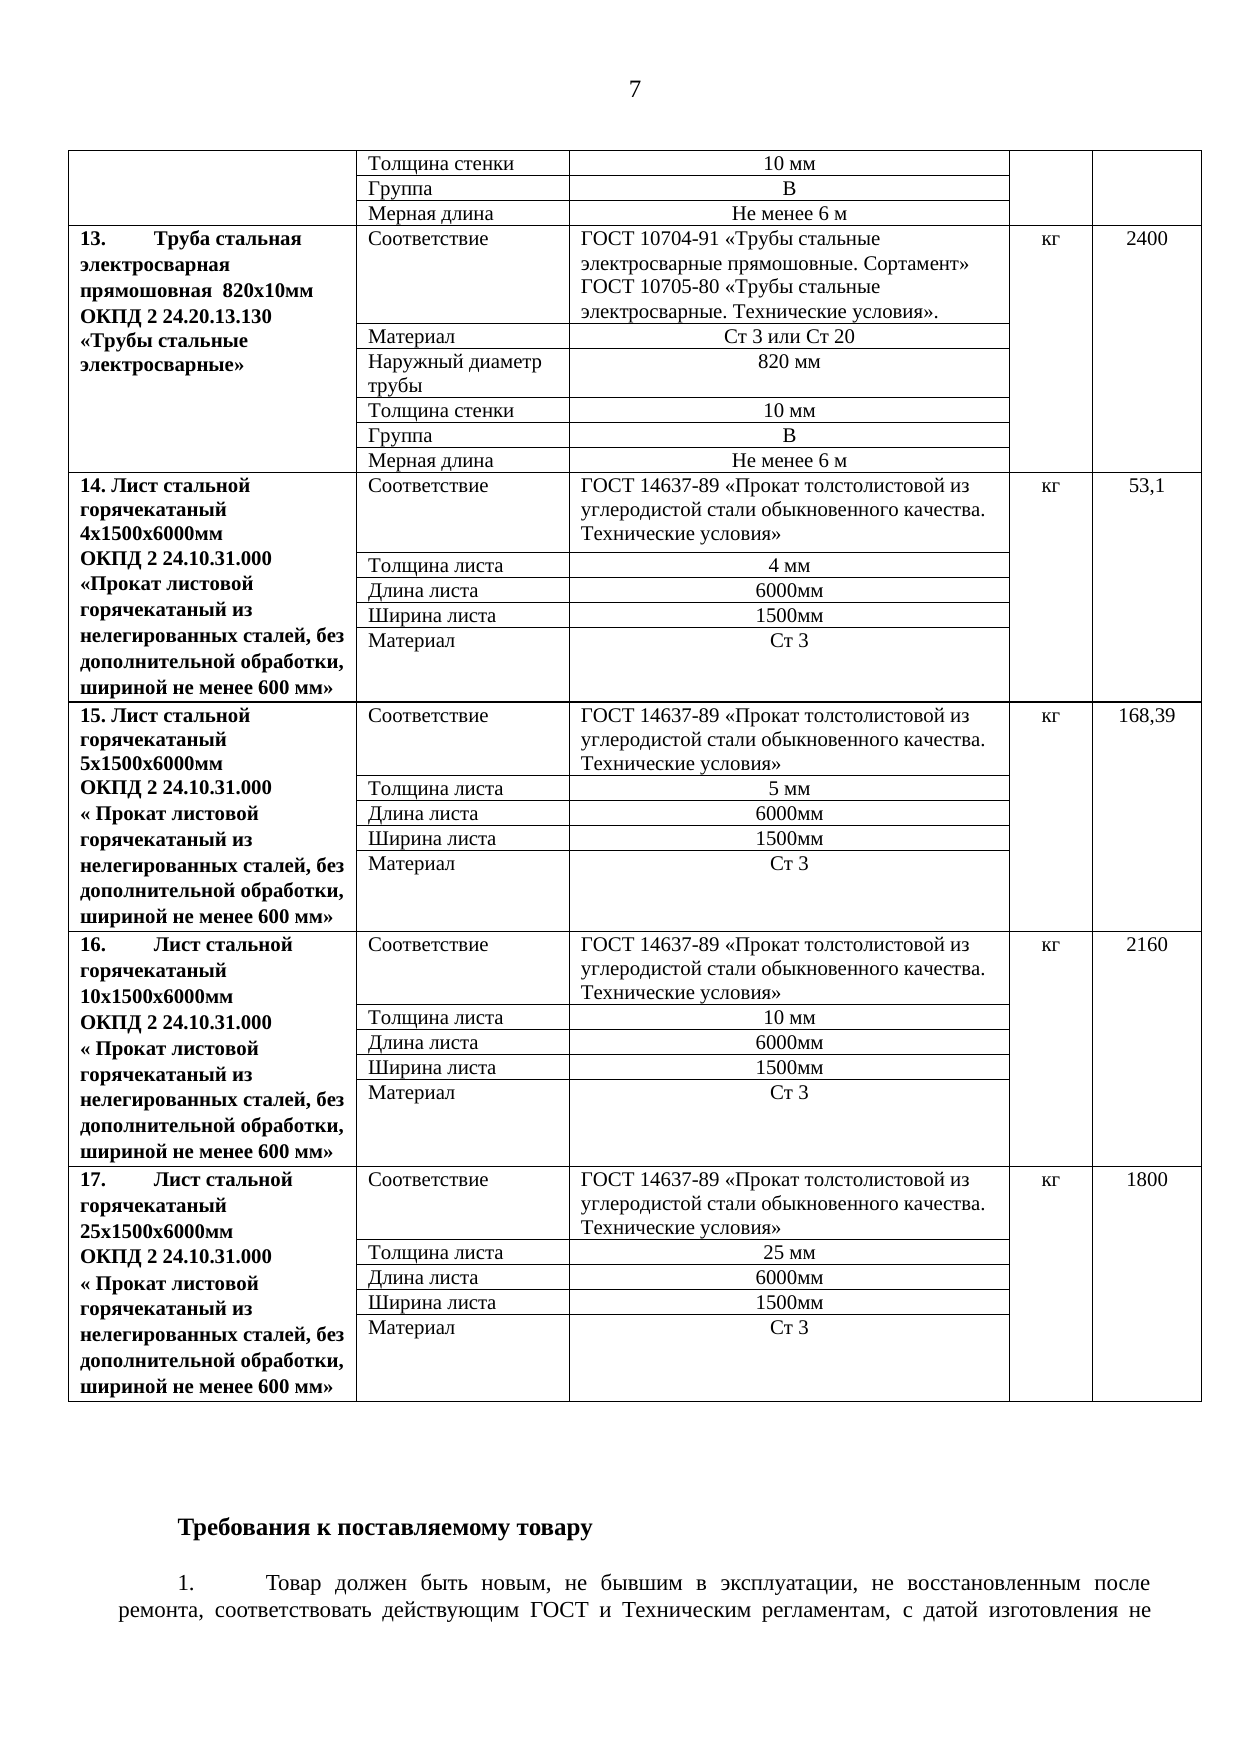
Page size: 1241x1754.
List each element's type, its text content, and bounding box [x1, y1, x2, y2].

table_cell Толщина стенки [357, 398, 569, 422]
table_cell Толщина листа [357, 1005, 569, 1029]
table_cell Ст 3 или Ст 20 [570, 324, 1009, 348]
table_cell Длина листа [357, 1030, 569, 1054]
table_cell 10 мм [570, 1005, 1009, 1029]
table_cell Материал [357, 851, 569, 931]
table_cell Толщина листа [357, 1240, 569, 1264]
table_cell Ширина листа [357, 1055, 569, 1079]
table_cell 14. Лист стальной горячекатаный 4х1500х6000мм ОКПД 2 24.10.31.000 «Прокат листовой горячекатаный из нелегированных сталей, без дополнительной обработки, шириной не менее 600 мм» [69, 473, 356, 701]
table_cell кг [1010, 1167, 1092, 1401]
table_cell ГОСТ 14637-89 «Прокат толстолистовой из углеродистой стали обыкновенного качества. Технические условия» [570, 1167, 1009, 1239]
table_cell Труба стальная электросварная прямошовная 820х10мм ОКПД 2 24.20.13.130 «Трубы стальные электросварные» [69, 226, 356, 472]
table_cell Соответствие [357, 473, 569, 552]
table_cell Не менее 6 м [570, 448, 1009, 472]
table_cell кг [1010, 226, 1092, 472]
table_cell 5 мм [570, 776, 1009, 800]
table_cell Группа [357, 176, 569, 200]
table_cell кг [1010, 932, 1092, 1166]
table_cell В [570, 176, 1009, 200]
table_cell 1500мм [570, 603, 1009, 627]
table_cell кг [1010, 703, 1092, 931]
table_cell Ст 3 [570, 628, 1009, 701]
table_cell 2400 [1093, 226, 1201, 472]
table_cell 1800 [1093, 1167, 1201, 1401]
table_cell ГОСТ 14637-89 «Прокат толстолистовой из углеродистой стали обыкновенного качества. Технические условия» [570, 703, 1009, 775]
table_cell Соответствие [357, 932, 569, 1004]
table_cell Соответствие [357, 703, 569, 775]
table_cell 168,39 [1093, 703, 1201, 931]
table_cell кг [1010, 473, 1092, 701]
table_cell ГОСТ 14637-89 «Прокат толстолистовой из углеродистой стали обыкновенного качества. Технические условия» [570, 473, 1009, 552]
table_cell Толщина листа [357, 553, 569, 577]
table_cell 25 мм [570, 1240, 1009, 1264]
table_cell Не менее 6 м [570, 201, 1009, 225]
table_cell ГОСТ 10704-91 «Трубы стальные электросварные прямошовные. Сортамент» ГОСТ 10705-80 «Трубы стальные электросварные. Технические условия». [570, 226, 1009, 323]
table_cell Материал [357, 1080, 569, 1166]
table_cell 2160 [1093, 932, 1201, 1166]
table_cell Длина листа [357, 1265, 569, 1289]
table_cell 53,1 [1093, 473, 1201, 701]
table_cell 15. Лист стальной горячекатаный 5х1500х6000мм ОКПД 2 24.10.31.000 « Прокат листовой горячекатаный из нелегированных сталей, без дополнительной обработки, шириной не менее 600 мм» [69, 703, 356, 931]
table_cell ГОСТ 14637-89 «Прокат толстолистовой из углеродистой стали обыкновенного качества. Технические условия» [570, 932, 1009, 1004]
table_cell 6000мм [570, 1265, 1009, 1289]
table_cell 820 мм [570, 349, 1009, 397]
table_cell Группа [357, 423, 569, 447]
table_cell 1500мм [570, 826, 1009, 850]
text Требования к поставляемому товару [118, 1512, 1152, 1541]
table_cell Ширина листа [357, 826, 569, 850]
table_cell Ширина листа [357, 603, 569, 627]
table_cell Ст 3 [570, 1315, 1009, 1401]
table_cell 6000мм [570, 578, 1009, 602]
table_cell Наружный диаметр трубы [357, 349, 569, 397]
table_cell Соответствие [357, 226, 569, 323]
table_cell Ст 3 [570, 1080, 1009, 1166]
table_cell Мерная длина [357, 201, 569, 225]
table_cell Мерная длина [357, 448, 569, 472]
table_cell 10 мм [570, 151, 1009, 175]
table_cell Материал [357, 1315, 569, 1401]
table_cell Толщина стенки [357, 151, 569, 175]
table_cell Соответствие [357, 1167, 569, 1239]
table_cell Лист стальной горячекатаный 25х1500х6000мм ОКПД 2 24.10.31.000 « Прокат листовой горячекатаный из нелегированных сталей, без дополнительной обработки, шириной не менее 600 мм» [69, 1167, 356, 1401]
table_cell В [570, 423, 1009, 447]
table_cell Материал [357, 628, 569, 701]
table_cell Длина листа [357, 801, 569, 825]
table_cell 10 мм [570, 398, 1009, 422]
table_cell Лист стальной горячекатаный 10х1500х6000мм ОКПД 2 24.10.31.000 « Прокат листовой горячекатаный из нелегированных сталей, без дополнительной обработки, шириной не менее 600 мм» [69, 932, 356, 1166]
table_cell 4 мм [570, 553, 1009, 577]
table_cell Ст 3 [570, 851, 1009, 931]
table_cell 1500мм [570, 1055, 1009, 1079]
table_cell 6000мм [570, 801, 1009, 825]
table_cell Толщина листа [357, 776, 569, 800]
table_cell 1500мм [570, 1290, 1009, 1314]
table_cell 6000мм [570, 1030, 1009, 1054]
table_cell Ширина листа [357, 1290, 569, 1314]
table_cell Длина листа [357, 578, 569, 602]
table_cell Материал [357, 324, 569, 348]
